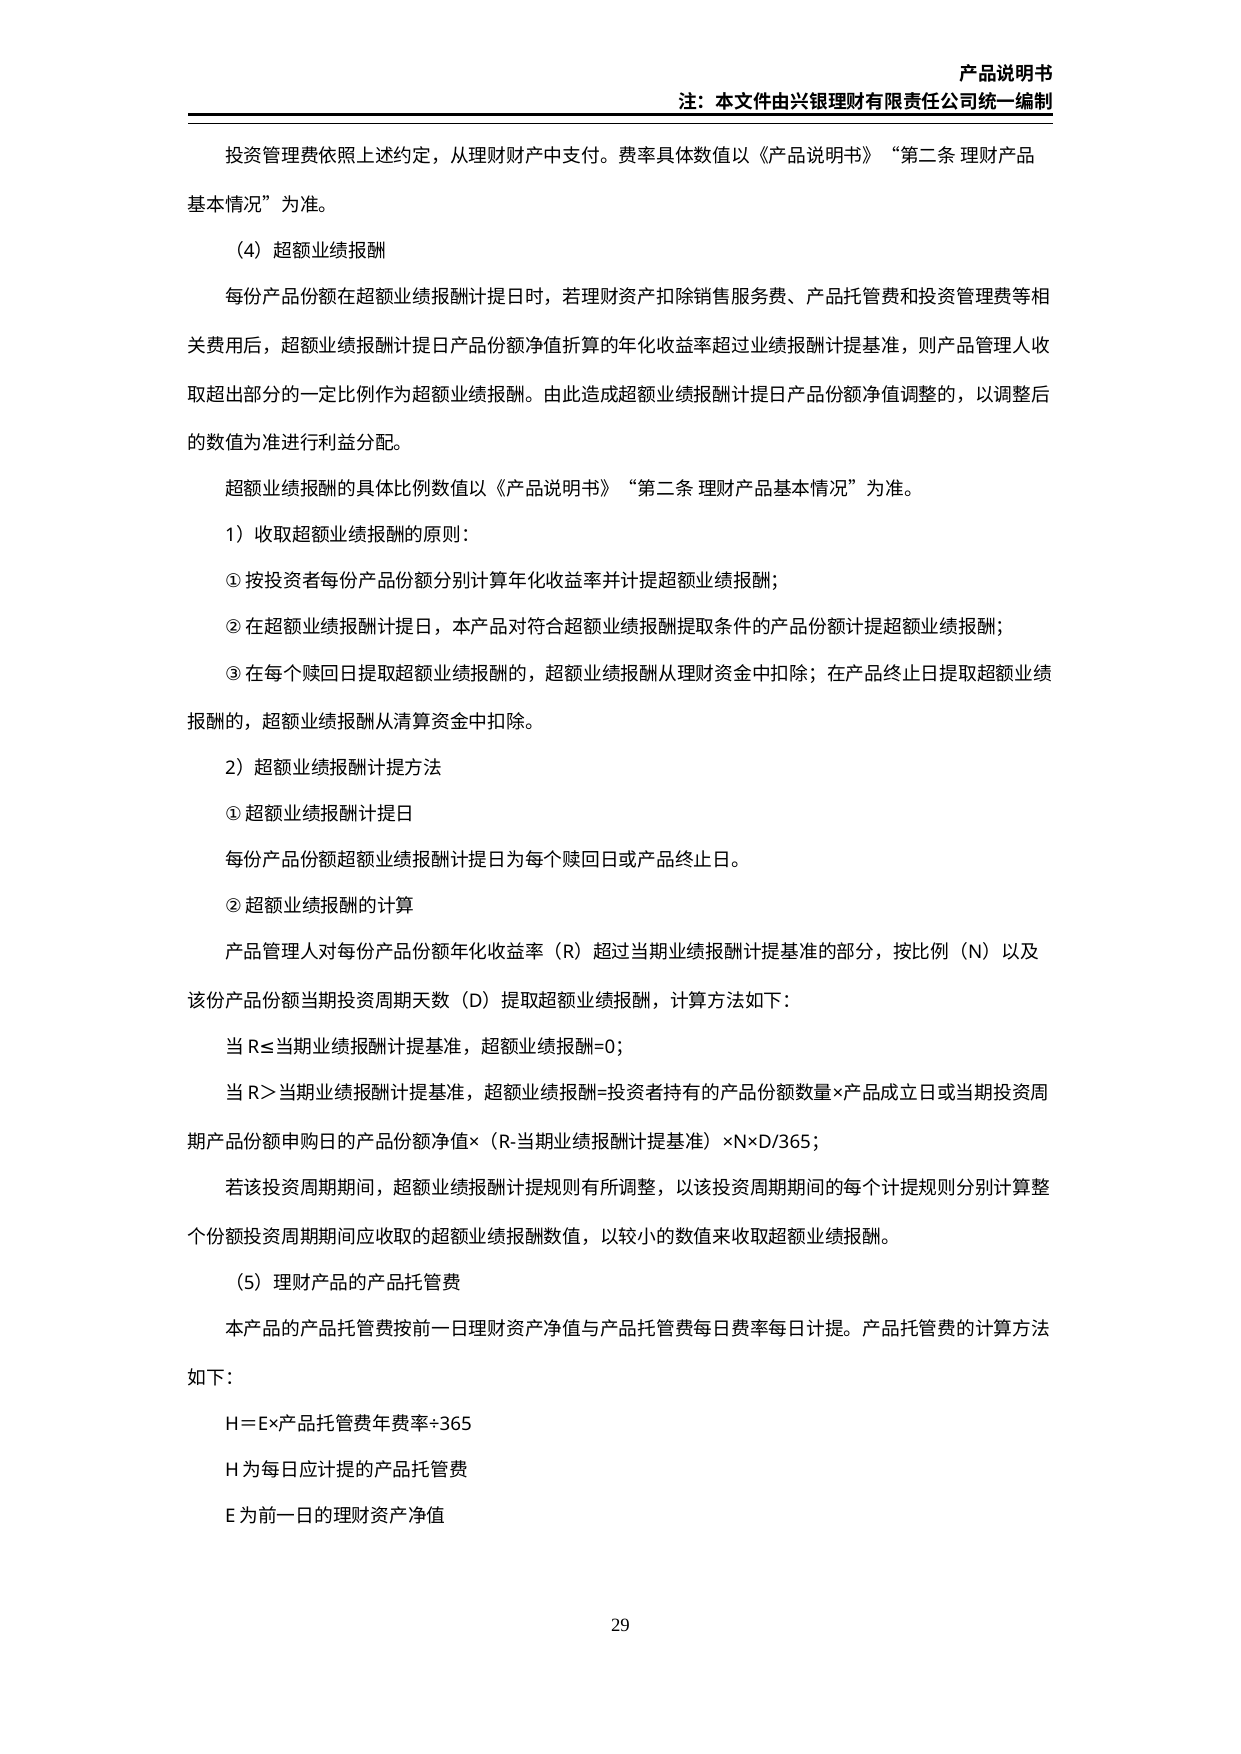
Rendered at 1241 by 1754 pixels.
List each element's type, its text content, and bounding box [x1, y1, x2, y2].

text 产品管理人对每份产品份额年化收益率（R）超过当期业绩报酬计提基准的部分，按比例（N）以及该份产品份额当期投资周期天数（D）提取超额业绩报酬，计算方法如下： [187, 934, 1053, 1016]
text 超额业绩报酬的具体比例数值以《产品说明书》“第二条 理财产品基本情况”为准。 [187, 471, 1053, 504]
text 当R＞当期业绩报酬计提基准，超额业绩报酬=投资者持有的产品份额数量×产品成立日或当期投资周期产品份额申购日的产品份额净值×（R-当期业绩报酬计提基准）×N×D/365； [187, 1075, 1053, 1157]
text ①按投资者每份产品份额分别计算年化收益率并计提超额业绩报酬； [187, 563, 1053, 596]
text （5）理财产品的产品托管费 [187, 1265, 1053, 1297]
text （4）超额业绩报酬 [187, 233, 1053, 266]
text 投资管理费依照上述约定，从理财财产中支付。费率具体数值以《产品说明书》“第二条 理财产品基本情况”为准。 [187, 138, 1053, 219]
text ②超额业绩报酬的计算 [187, 888, 1053, 921]
text H＝E×产品托管费年费率÷365 [187, 1406, 1053, 1438]
text 若该投资周期期间，超额业绩报酬计提规则有所调整，以该投资周期期间的每个计提规则分别计算整个份额投资周期期间应收取的超额业绩报酬数值，以较小的数值来收取超额业绩报酬。 [187, 1170, 1053, 1251]
text 2）超额业绩报酬计提方法 [187, 750, 1053, 783]
text 1）收取超额业绩报酬的原则： [187, 517, 1053, 550]
text ①超额业绩报酬计提日 [187, 796, 1053, 829]
text ③在每个赎回日提取超额业绩报酬的，超额业绩报酬从理财资金中扣除；在产品终止日提取超额业绩报酬的，超额业绩报酬从清算资金中扣除。 [187, 656, 1053, 737]
text 当R≤当期业绩报酬计提基准，超额业绩报酬=0； [187, 1029, 1053, 1062]
text ②在超额业绩报酬计提日，本产品对符合超额业绩报酬提取条件的产品份额计提超额业绩报酬； [187, 609, 1053, 642]
text 每份产品份额在超额业绩报酬计提日时，若理财资产扣除销售服务费、产品托管费和投资管理费等相关费用后，超额业绩报酬计提日产品份额净值折算的年化收益率超过业绩报酬计提基准，则产品管理人收取超出部分的一定比例作为超额业绩报酬。由此造成超额业绩报酬计提日产品份额净值调整的，以调整后的数值为准进行利益分配。 [187, 279, 1053, 458]
text E为前一日的理财资产净值 [187, 1498, 1053, 1530]
text 本产品的产品托管费按前一日理财资产净值与产品托管费每日费率每日计提。产品托管费的计算方法如下： [187, 1311, 1053, 1392]
text 每份产品份额超额业绩报酬计提日为每个赎回日或产品终止日。 [187, 842, 1053, 875]
text H为每日应计提的产品托管费 [187, 1452, 1053, 1484]
